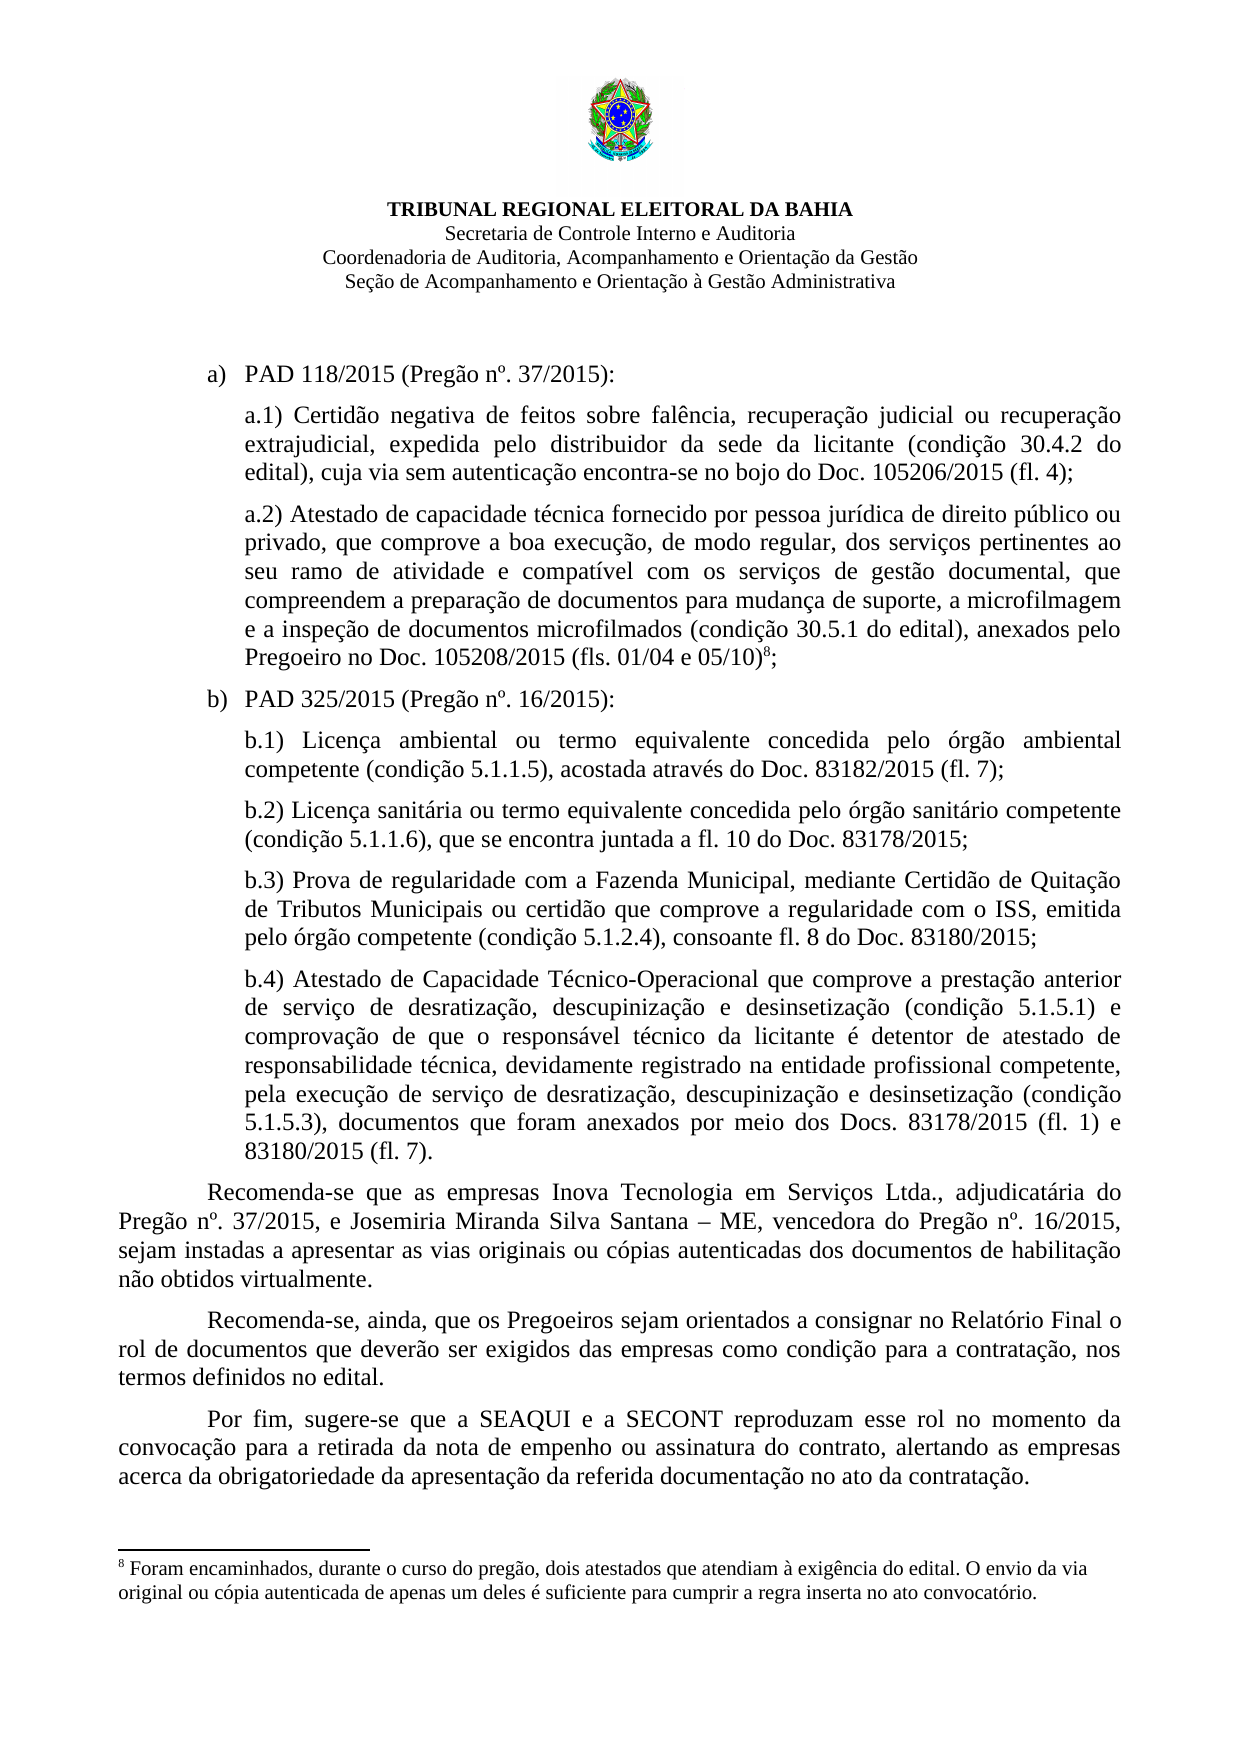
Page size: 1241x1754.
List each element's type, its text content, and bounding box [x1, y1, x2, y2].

text b.4) Atestado de Capacidade Técnico-Operacional que comprove a prestação anterior de serviço de desratização, descupinização e desinsetização (condição 5.1.5.1) e comprovação de que o responsável técnico da licitante é detentor de atestado de responsabilidade técnica, devidamente registrado na entidade profissional competente, pela execução de serviço de desratização, descupinização e desinsetização (condição 5.1.5.3), documentos que foram anexados por meio dos Docs. 83178/2015 (fl. 1) e 83180/2015 (fl. 7). [244, 964, 1122, 1165]
list PAD 325/2015 (Pregão nº. 16/2015): [207, 684, 1122, 712]
text a.1) Certidão negativa de feitos sobre falência, recuperação judicial ou recuperação extrajudicial, expedida pelo distribuidor da sede da licitante (condição 30.4.2 do edital), cuja via sem autenticação encontra-se no bojo do Doc. 105206/2015 (fl. 4); [244, 400, 1122, 486]
text Recomenda-se, ainda, que os Pregoeiros sejam orientados a consignar no Relatório Final o rol de documentos que deverão ser exigidos das empresas como condição para a contratação, nos termos definidos no edital. [118, 1305, 1122, 1391]
text Recomenda-se que as empresas Inova Tecnologia em Serviços Ltda., adjudicatária do Pregão nº. 37/2015, e Josemiria Miranda Silva Santana – ME, vencedora do Pregão nº. 16/2015, sejam instadas a apresentar as vias originais ou cópias autenticadas dos documentos de habilitação não obtidos virtualmente. [118, 1177, 1122, 1292]
text Por fim, sugere-se que a SEAQUI e a SECONT reproduzam esse rol no momento da convocação para a retirada da nota de empenho ou assinatura do contrato, alertando as empresas acerca da obrigatoriedade da apresentação da referida documentação no ato da contratação. [118, 1404, 1122, 1490]
text a.2) Atestado de capacidade técnica fornecido por pessoa jurídica de direito público ou privado, que comprove a boa execução, de modo regular, dos serviços pertinentes ao seu ramo de atividade e compatível com os serviços de gestão documental, que compreendem a preparação de documentos para mudança de suporte, a microfilmagem e a inspeção de documentos microfilmados (condição 30.5.1 do edital), anexados pelo Pregoeiro no Doc. 105208/2015 (fls. 01/04 e 05/10); [244, 499, 1122, 671]
text b.1) Licença ambiental ou termo equivalente concedida pelo órgão ambiental competente (condição 5.1.1.5), acostada através do Doc. 83182/2015 (fl. 7); [244, 725, 1122, 782]
text b.2) Licença sanitária ou termo equivalente concedida pelo órgão sanitário competente (condição 5.1.1.6), que se encontra juntada a fl. 10 do Doc. 83178/2015; [244, 795, 1122, 852]
text b.3) Prova de regularidade com a Fazenda Municipal, mediante Certidão de Quitação de Tributos Municipais ou certidão que comprove a regularidade com o ISS, emitida pelo órgão competente (condição 5.1.2.4), consoante fl. 8 do Doc. 83180/2015; [244, 865, 1122, 951]
list PAD 118/2015 (Pregão nº. 37/2015): [207, 359, 1122, 387]
picture [555, 76, 685, 197]
